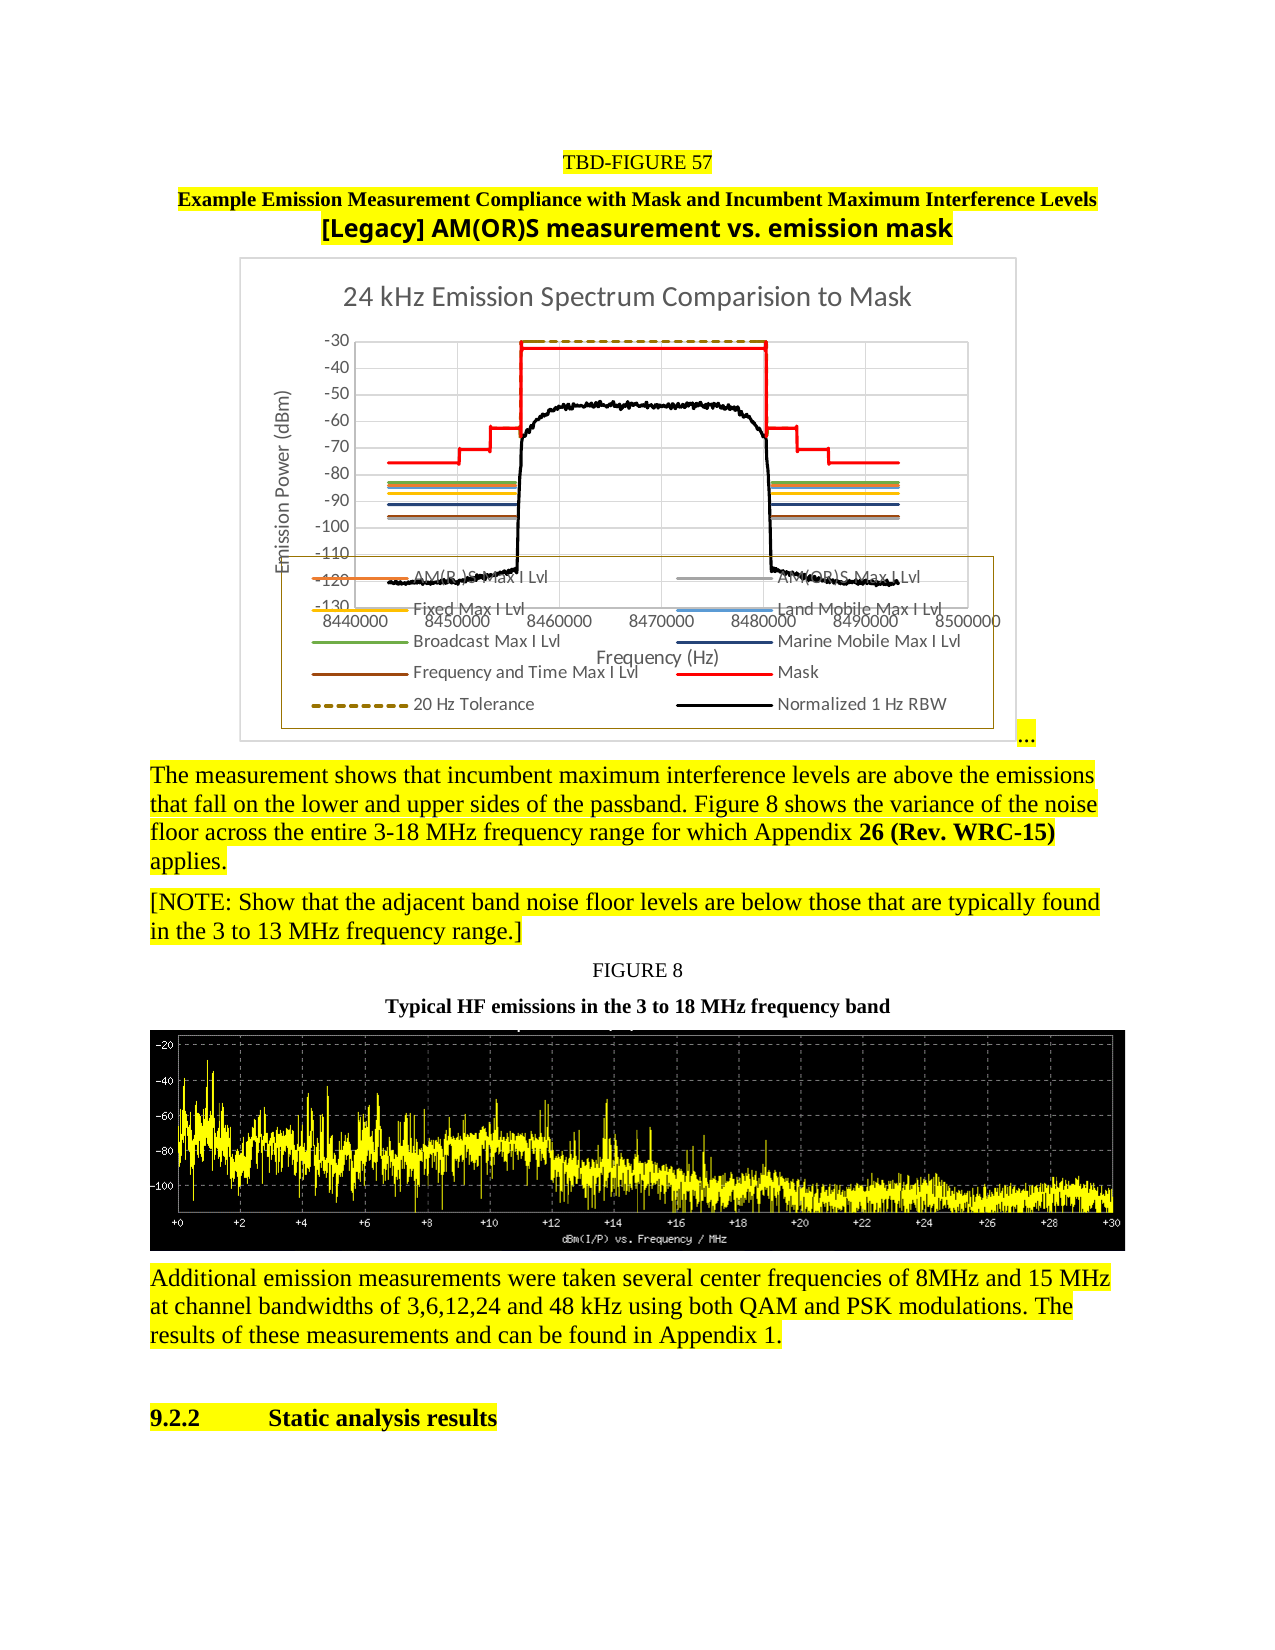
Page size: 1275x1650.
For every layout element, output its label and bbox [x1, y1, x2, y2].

picture [150, 1030, 1125, 1251]
